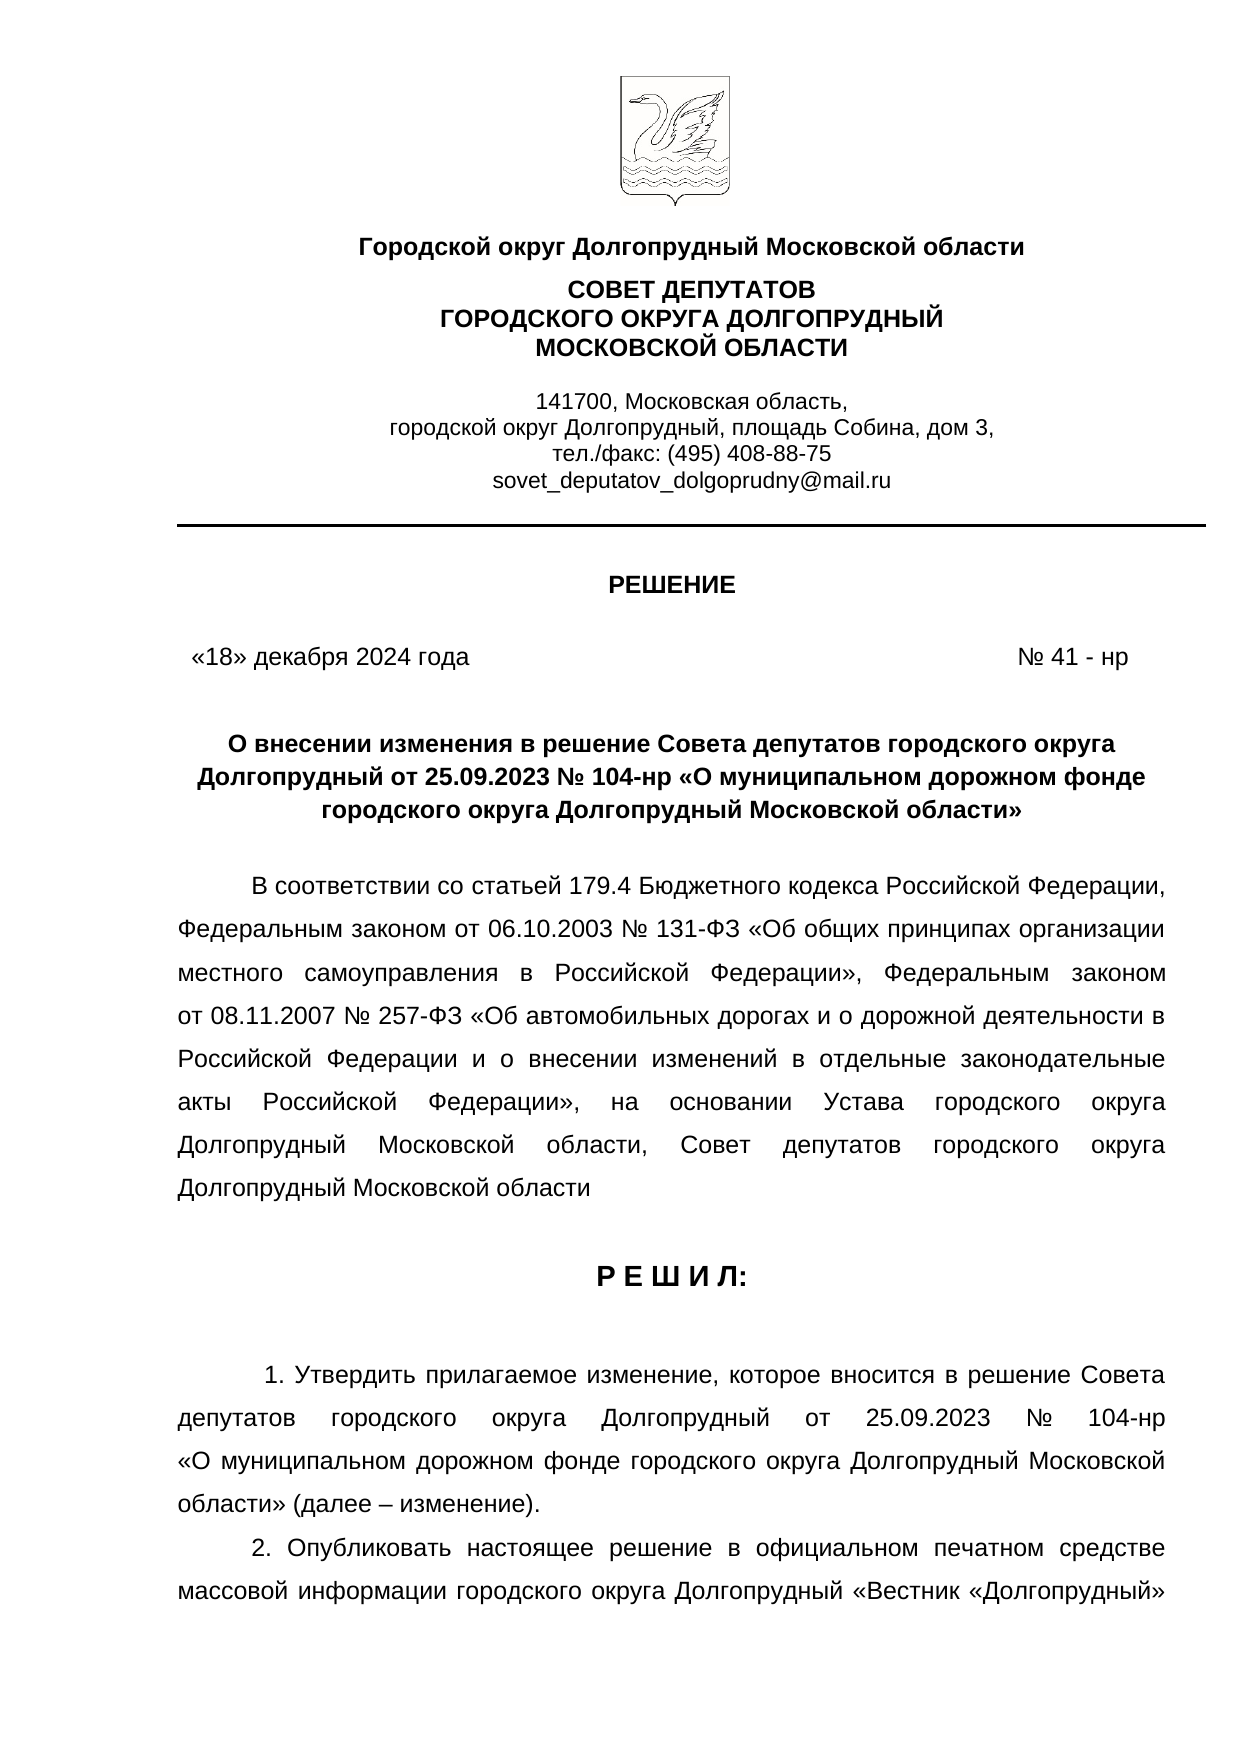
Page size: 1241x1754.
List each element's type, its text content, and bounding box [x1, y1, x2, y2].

text Городской округ Долгопрудный Московской области [177, 232, 1206, 261]
text В соответствии со статьей 179.4 Бюджетного кодекса Российской Федерации, Федеральным законом от 06.10.2003 № 131-ФЗ «Об общих принципах организации местного самоуправления в Российской Федерации», Федеральным законом от 08.11.2007 № 257-ФЗ «Об автомобильных дорогах и о дорожной деятельности в Российской Федерации и о внесении изменений в отдельные законодательные акты Российской Федерации», на основании Устава городского округа Долгопрудный Московской области, Совет депутатов городского округа Долгопрудный Московской области [177, 871, 1167, 1202]
text тел./факс: (495) 408-88-75 [177, 440, 1206, 467]
text МОСКОВСКОЙ ОБЛАСТИ [177, 333, 1206, 361]
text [177, 1533, 1167, 1604]
text «18» декабря 2024 года № 41 - нр [177, 642, 1167, 671]
text 141700, Московская область, [177, 388, 1206, 414]
text О внесении изменения в решение Совета депутатов городского округа Долгопрудный от 25.09.2023 № 104-нр «О муниципальном дорожном фонде городского округа Долгопрудный Московской области» [177, 729, 1167, 824]
text ГОРОДСКОГО ОКРУГА ДОЛГОПРУДНЫЙ [177, 304, 1206, 333]
text Р Е Ш И Л: [177, 1259, 1167, 1293]
text городской округ Долгопрудный, площадь Собина, дом 3, [177, 414, 1206, 440]
text sovet_deputatov_dolgoprudny@mail.ru [177, 467, 1206, 493]
text СОВЕТ ДЕПУТАТОВ [177, 275, 1206, 304]
picture [620, 76, 730, 206]
text РЕШЕНИЕ [177, 570, 1167, 599]
text 1. Утвердить прилагаемое изменение, которое вносится в решение Совета депутатов городского округа Долгопрудный от 25.09.2023 № 104-нр «О муниципальном дорожном фонде городского округа Долгопрудный Московской области» (далее – изменение). [177, 1360, 1167, 1518]
